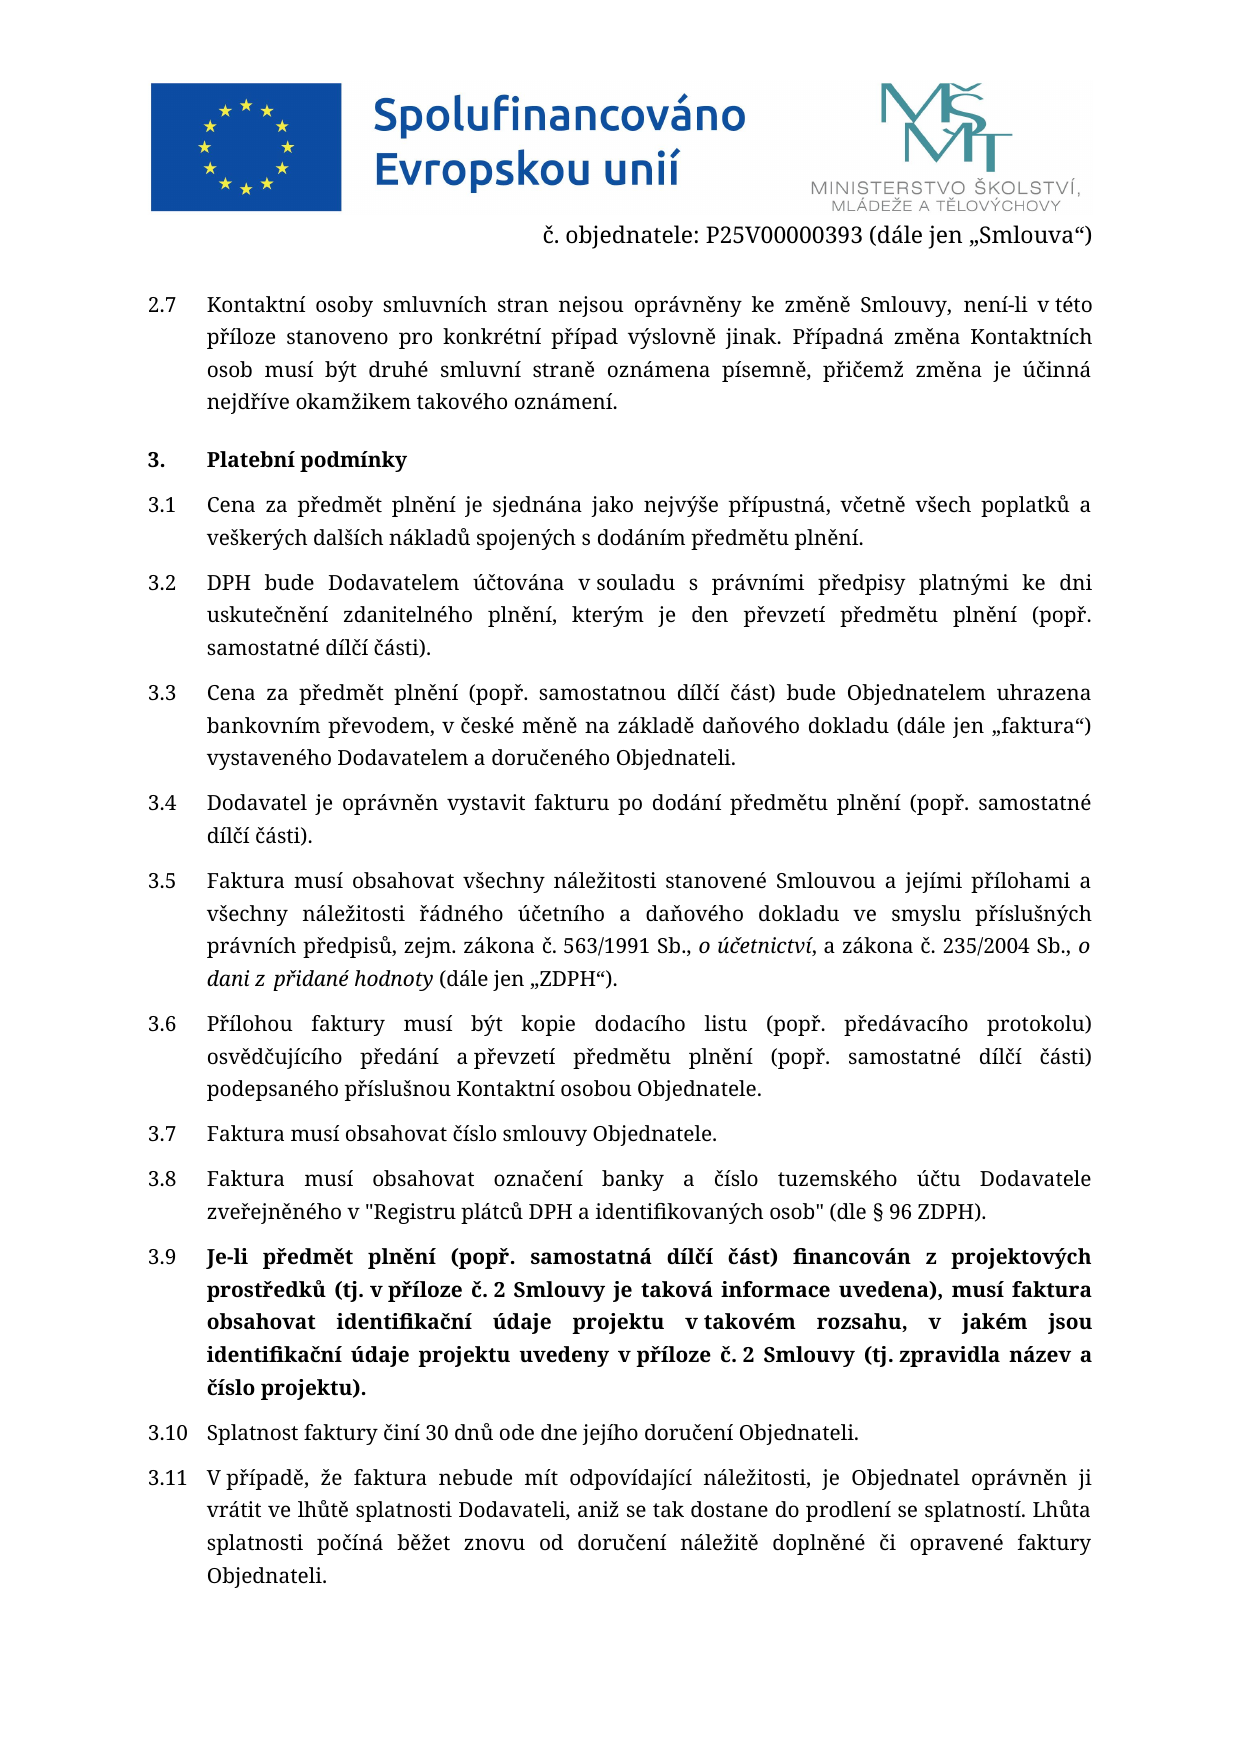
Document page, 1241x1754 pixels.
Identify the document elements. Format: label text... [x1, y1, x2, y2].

list Splatnost faktury činí 30 dnů ode dne jejího doručení Objednateli. [148, 1418, 1093, 1446]
list Cena za předmět plnění je sjednána jako nejvýše přípustná, včetně všech poplatků a veškerých dalších nákladů spojených s dodáním předmětu plnění. [148, 490, 1093, 551]
list Je-li předmět plnění (popř. samostatná dílčí část) financován z projektových prostředků (tj. v příloze č. 2 Smlouvy je taková informace uvedena), musí faktura obsahovat identifikační údaje projektu v takovém rozsahu, v jakém jsou identifikační údaje projektu uvedeny v příloze č. 2 Smlouvy (tj. zpravidla název a číslo projektu). [148, 1242, 1093, 1401]
list Faktura musí obsahovat číslo smlouvy Objednatele. [148, 1119, 1093, 1148]
list Přílohou faktury musí být kopie dodacího listu (popř. předávacího protokolu) osvědčujícího předání a převzetí předmětu plnění (popř. samostatné dílčí části) podepsaného příslušnou Kontaktní osobou Objednatele. [148, 1009, 1093, 1103]
list Faktura musí obsahovat označení banky a číslo tuzemského účtu Dodavatele zveřejněného v "Registru plátců DPH a identifikovaných osob" (dle § 96 ZDPH). [148, 1164, 1093, 1226]
list DPH bude Dodavatelem účtována v souladu s právními předpisy platnými ke dni uskutečnění zdanitelného plnění, kterým je den převzetí předmětu plnění (popř. samostatné dílčí části). [148, 568, 1093, 662]
list Platební podmínky [148, 445, 1093, 473]
list Cena za předmět plnění (popř. samostatnou dílčí část) bude Objednatelem uhrazena bankovním převodem, v české měně na základě daňového dokladu (dále jen „faktura“) vystaveného Dodavatelem a doručeného Objednateli. [148, 678, 1093, 772]
list Kontaktní osoby smluvních stran nejsou oprávněny ke změně Smlouvy, není-li v této příloze stanoveno pro konkrétní případ výslovně jinak. Případná změna Kontaktních osob musí být druhé smluvní straně oznámena písemně, přičemž změna je účinná nejdříve okamžikem takového oznámení. [148, 290, 1093, 416]
picture [147, 80, 1093, 215]
list Faktura musí obsahovat všechny náležitosti stanovené Smlouvou a jejími přílohami a všechny náležitosti řádného účetního a daňového dokladu ve smyslu příslušných právních předpisů, zejm. zákona č. 563/1991 Sb., o účetnictví, a zákona č. 235/2004 Sb., o dani z přidané hodnoty (dále jen „ZDPH“). [148, 866, 1093, 992]
list V případě, že faktura nebude mít odpovídající náležitosti, je Objednatel oprávněn ji vrátit ve lhůtě splatnosti Dodavateli, aniž se tak dostane do prodlení se splatností. Lhůta splatnosti počíná běžet znovu od doručení náležitě doplněné či opravené faktury Objednateli. [148, 1463, 1093, 1589]
list Dodavatel je oprávněn vystavit fakturu po dodání předmětu plnění (popř. samostatné dílčí části). [148, 788, 1093, 849]
